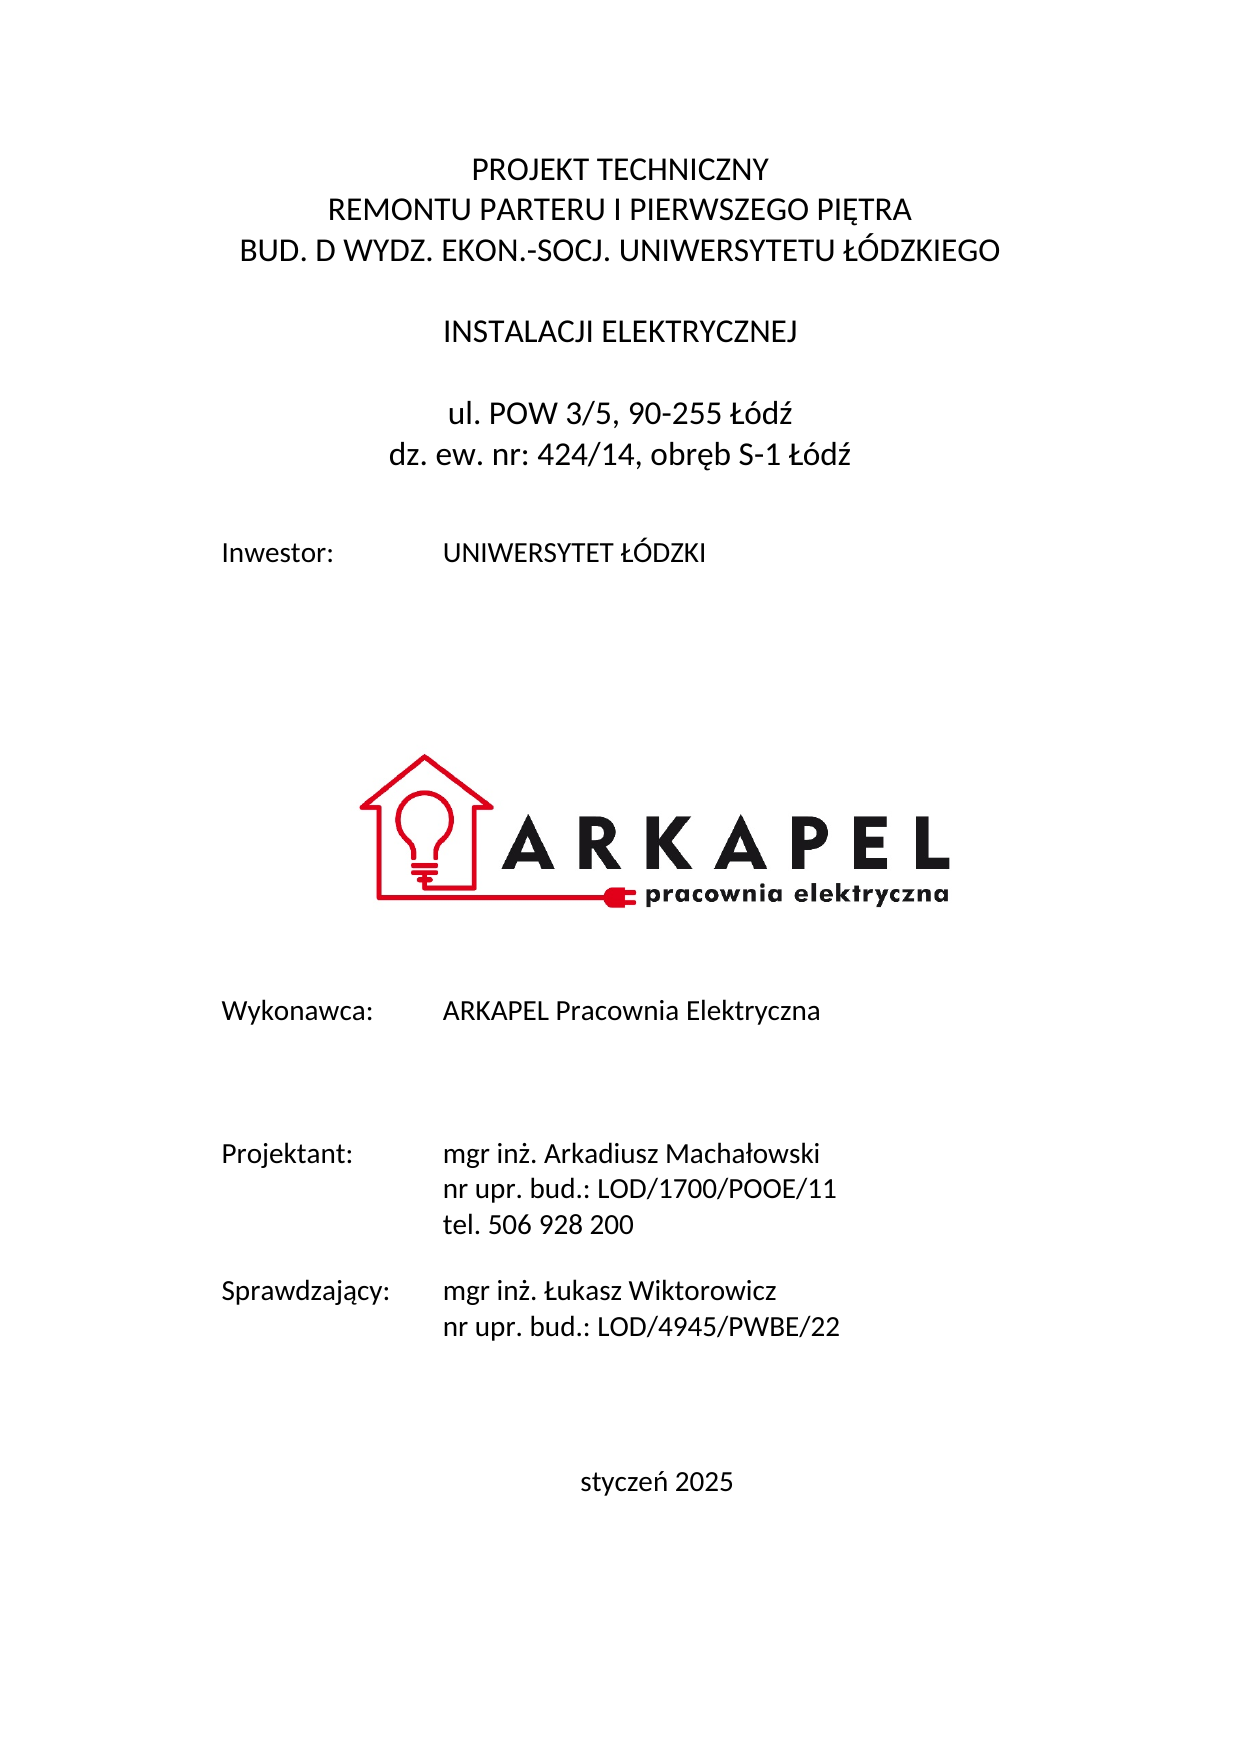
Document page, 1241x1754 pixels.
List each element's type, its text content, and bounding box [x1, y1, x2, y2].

text nr upr. bud.: LOD/4945/PWBE/22 [369, 1308, 1093, 1343]
text REMONTU PARTERU I PIERWSZEGO PIĘTRA [148, 188, 1093, 229]
text tel. 506 928 200 [148, 1206, 1093, 1242]
text INSTALACJI ELEKTRYCZNEJ [148, 311, 1093, 351]
text Projektant: mgr inż. Arkadiusz Machałowski [221, 1135, 1093, 1171]
text Inwestor: UNIWERSYTET ŁÓDZKI [221, 534, 1093, 570]
text Sprawdzający: mgr inż. Łukasz Wiktorowicz [221, 1272, 1093, 1308]
picture [285, 712, 1029, 957]
text nr upr. bud.: LOD/1700/POOE/11 [369, 1171, 1093, 1206]
text PROJEKT TECHNICZNY [148, 148, 1093, 188]
text BUD. D WYDZ. EKON.-SOCJ. UNIWERSYTETU ŁÓDZKIEGO [148, 229, 1093, 270]
text ul. POW 3/5, 90-255 Łódź dz. ew. nr: 424/14, obręb S-1 Łódź [148, 392, 1093, 473]
text Wykonawca: ARKAPEL Pracownia Elektryczna [148, 992, 1093, 1028]
text styczeń 2025 [148, 1463, 1093, 1499]
